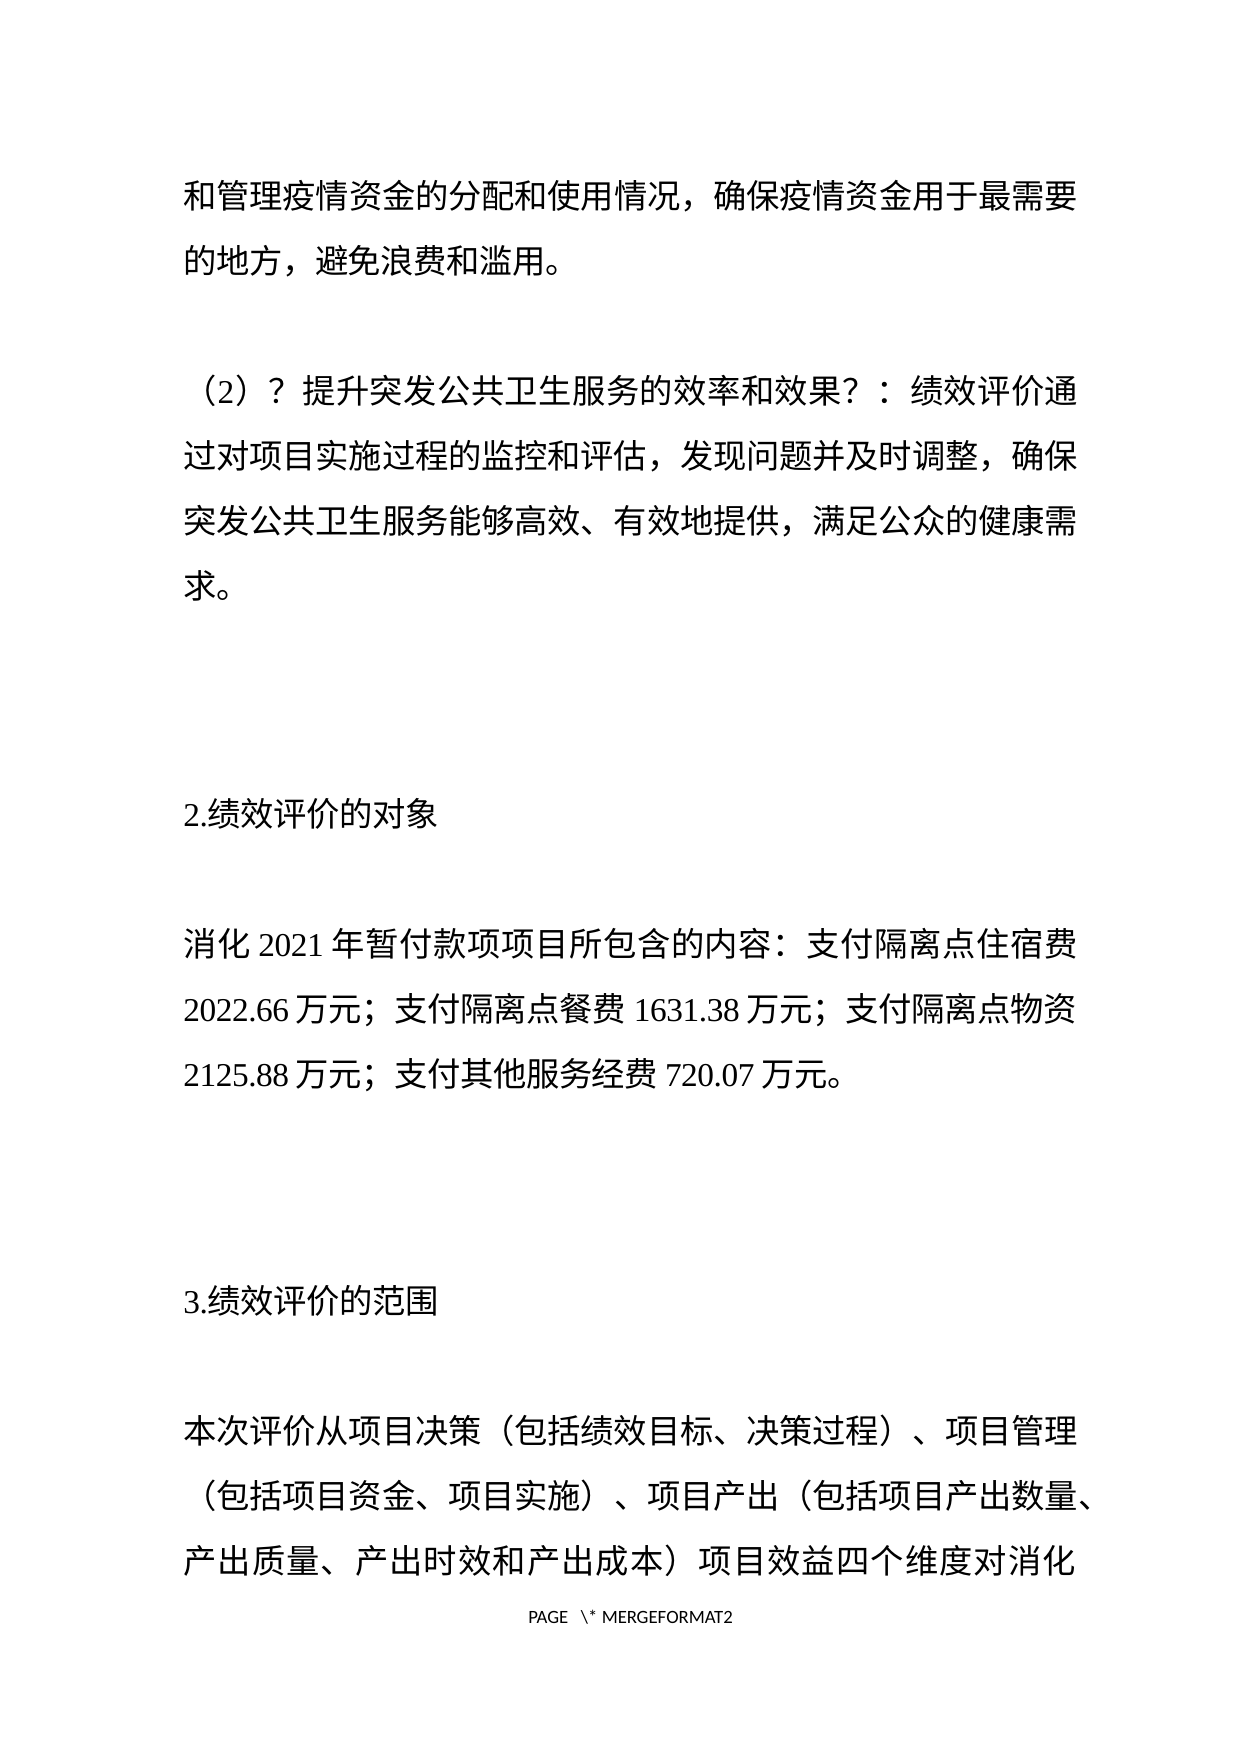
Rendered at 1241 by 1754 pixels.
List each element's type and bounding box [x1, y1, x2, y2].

text [183, 162, 1078, 1592]
